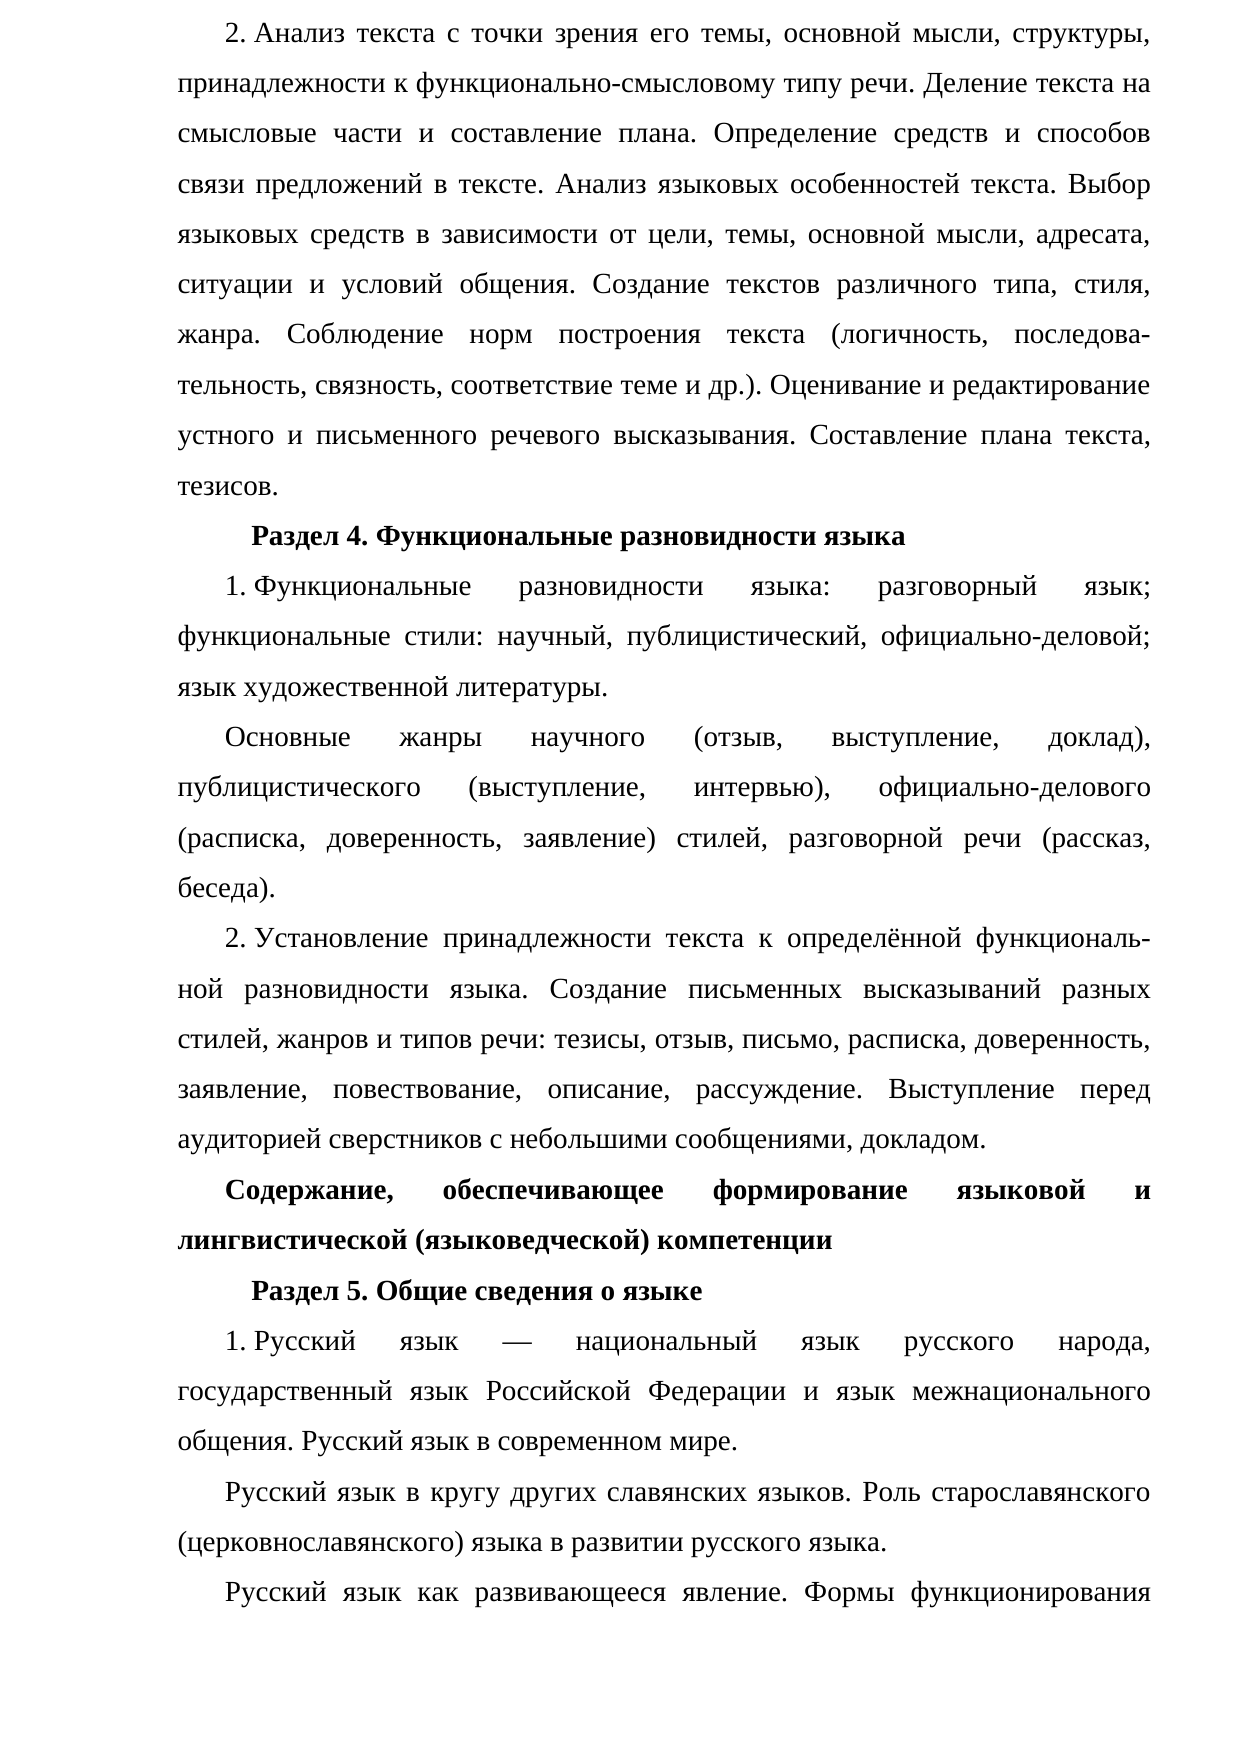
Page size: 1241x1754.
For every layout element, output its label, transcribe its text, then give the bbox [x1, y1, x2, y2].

text Раздел 5. Общие сведения о языке [177, 1273, 1152, 1306]
text Содержание, обеспечивающее формирование языковой и лингвистической (языковедческой) компетенции [177, 1172, 1152, 1256]
text Русский язык в кругу других славянских языков. Роль старославянского (церковнославянского) языка в развитии русского языка. [177, 1474, 1152, 1558]
text 2. Анализ текста с точки зрения его темы, основной мысли, структуры, принадлежности к функционально-смысловому типу речи. Деление текста на смысловые части и составление плана. Определение средств и способов связи предложений в тексте. Анализ языковых особенностей текста. Выбор языковых средств в зависимости от цели, темы, основной мысли, адресата, ситуации и условий общения. Создание текстов различного типа, стиля, жанра. Соблюдение норм построения текста (логичность, последова-тельность, связность, соответствие теме и др.). Оценивание и редактирование устного и письменного речевого высказывания. Составление плана текста, тезисов. [177, 15, 1152, 501]
text 1. Функциональные разновидности языка: разговорный язык; функциональные стили: научный, публицистический, официально-деловой; язык художественной литературы. [177, 568, 1152, 702]
text Раздел 4. Функциональные разновидности языка [177, 518, 1152, 551]
text Основные жанры научного (отзыв, выступление, доклад), публицистического (выступление, интервью), официально-делового (расписка, доверенность, заявление) стилей, разговорной речи (рассказ, беседа). [177, 719, 1152, 904]
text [177, 1574, 1152, 1608]
text 2. Установление принадлежности текста к определённой функциональ-ной разновидности языка. Создание письменных высказываний разных стилей, жанров и типов речи: тезисы, отзыв, письмо, расписка, доверенность, заявление, повествование, описание, рассуждение. Выступление перед аудиторией сверстников с небольшими сообщениями, докладом. [177, 920, 1152, 1155]
text 1. Русский язык — национальный язык русского народа, государственный язык Российской Федерации и язык межнационального общения. Русский язык в современном мире. [177, 1323, 1152, 1457]
